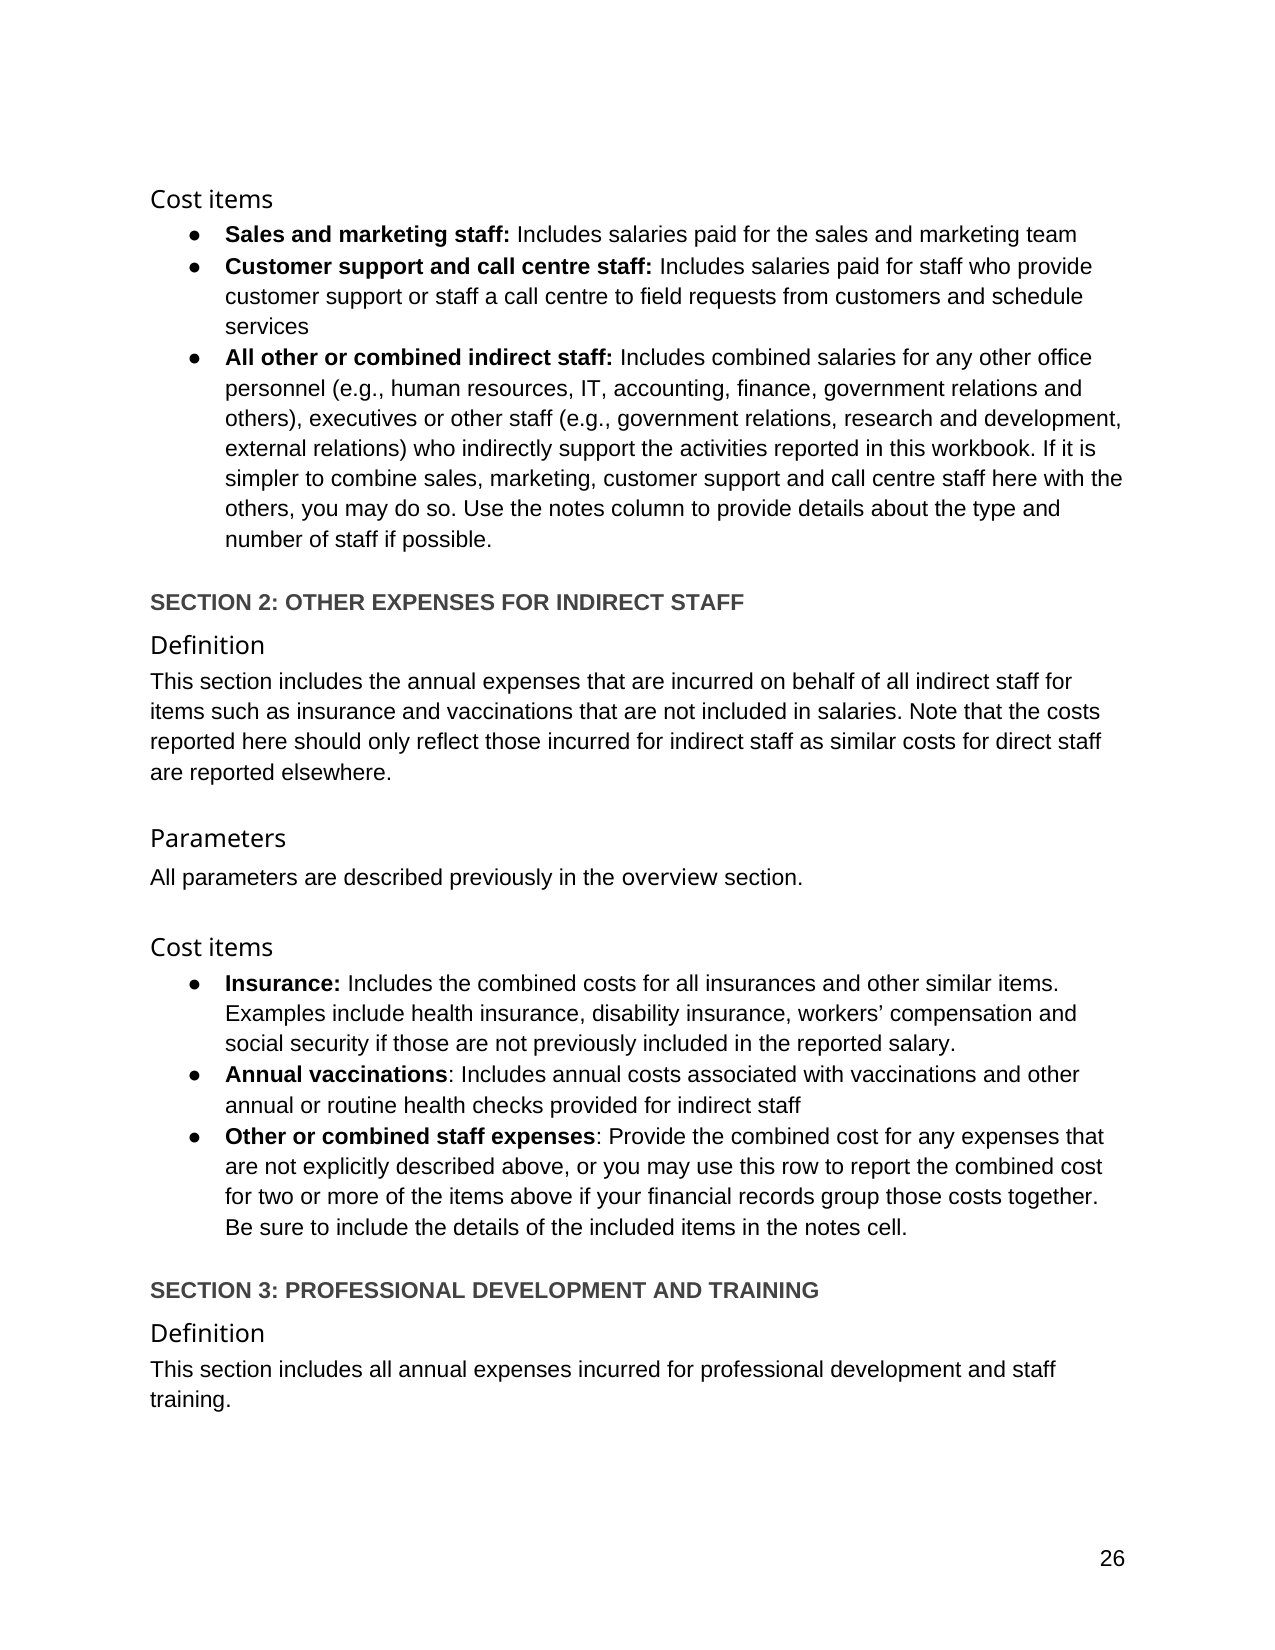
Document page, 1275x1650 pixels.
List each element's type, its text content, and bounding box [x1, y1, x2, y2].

subtitle SECTION 2: OTHER EXPENSES FOR INDIRECT STAFF [150, 589, 1125, 616]
subtitle Cost items [150, 929, 1125, 963]
subtitle Definition [150, 1316, 1125, 1349]
list Insurance: Includes the combined costs for all insurances and other similar items. Examples include health insurance, disability insurance, workers’ compensation and social security if those are not previously included in the reported salary. [187, 970, 1125, 1056]
list Sales and marketing staff: Includes salaries paid for the sales and marketing team [187, 221, 1125, 248]
subtitle Parameters [150, 821, 1125, 855]
list Annual vaccinations: Includes annual costs associated with vaccinations and other annual or routine health checks provided for indirect staff [187, 1061, 1125, 1118]
subtitle Definition [150, 628, 1125, 662]
text This section includes the annual expenses that are incurred on behalf of all indirect staff for items such as insurance and vaccinations that are not included in salaries. Note that the costs reported here should only reflect those incurred for indirect staff as similar costs for direct staff are reported elsewhere. [150, 668, 1125, 785]
subtitle SECTION 3: PROFESSIONAL DEVELOPMENT AND TRAINING [150, 1277, 1125, 1303]
subtitle Cost items [150, 181, 1125, 215]
list Customer support and call centre staff: Includes salaries paid for staff who provide customer support or staff a call centre to field requests from customers and schedule services [187, 253, 1125, 339]
list All other or combined indirect staff: Includes combined salaries for any other office personnel (e.g., human resources, IT, accounting, finance, government relations and others), executives or other staff (e.g., government relations, research and development, external relations) who indirectly support the activities reported in this workbook. If it is simpler to combine sales, marketing, customer support and call centre staff here with the others, you may do so. Use the notes column to provide details about the type and number of staff if possible. [187, 344, 1125, 552]
text All parameters are described previously in the overview section. [150, 861, 1125, 892]
text This section includes all annual expenses incurred for professional development and staff training. [150, 1356, 1125, 1412]
list Other or combined staff expenses: Provide the combined cost for any expenses that are not explicitly described above, or you may use this row to report the combined cost for two or more of the items above if your financial records group those costs together. Be sure to include the details of the included items in the notes cell. [187, 1123, 1125, 1240]
